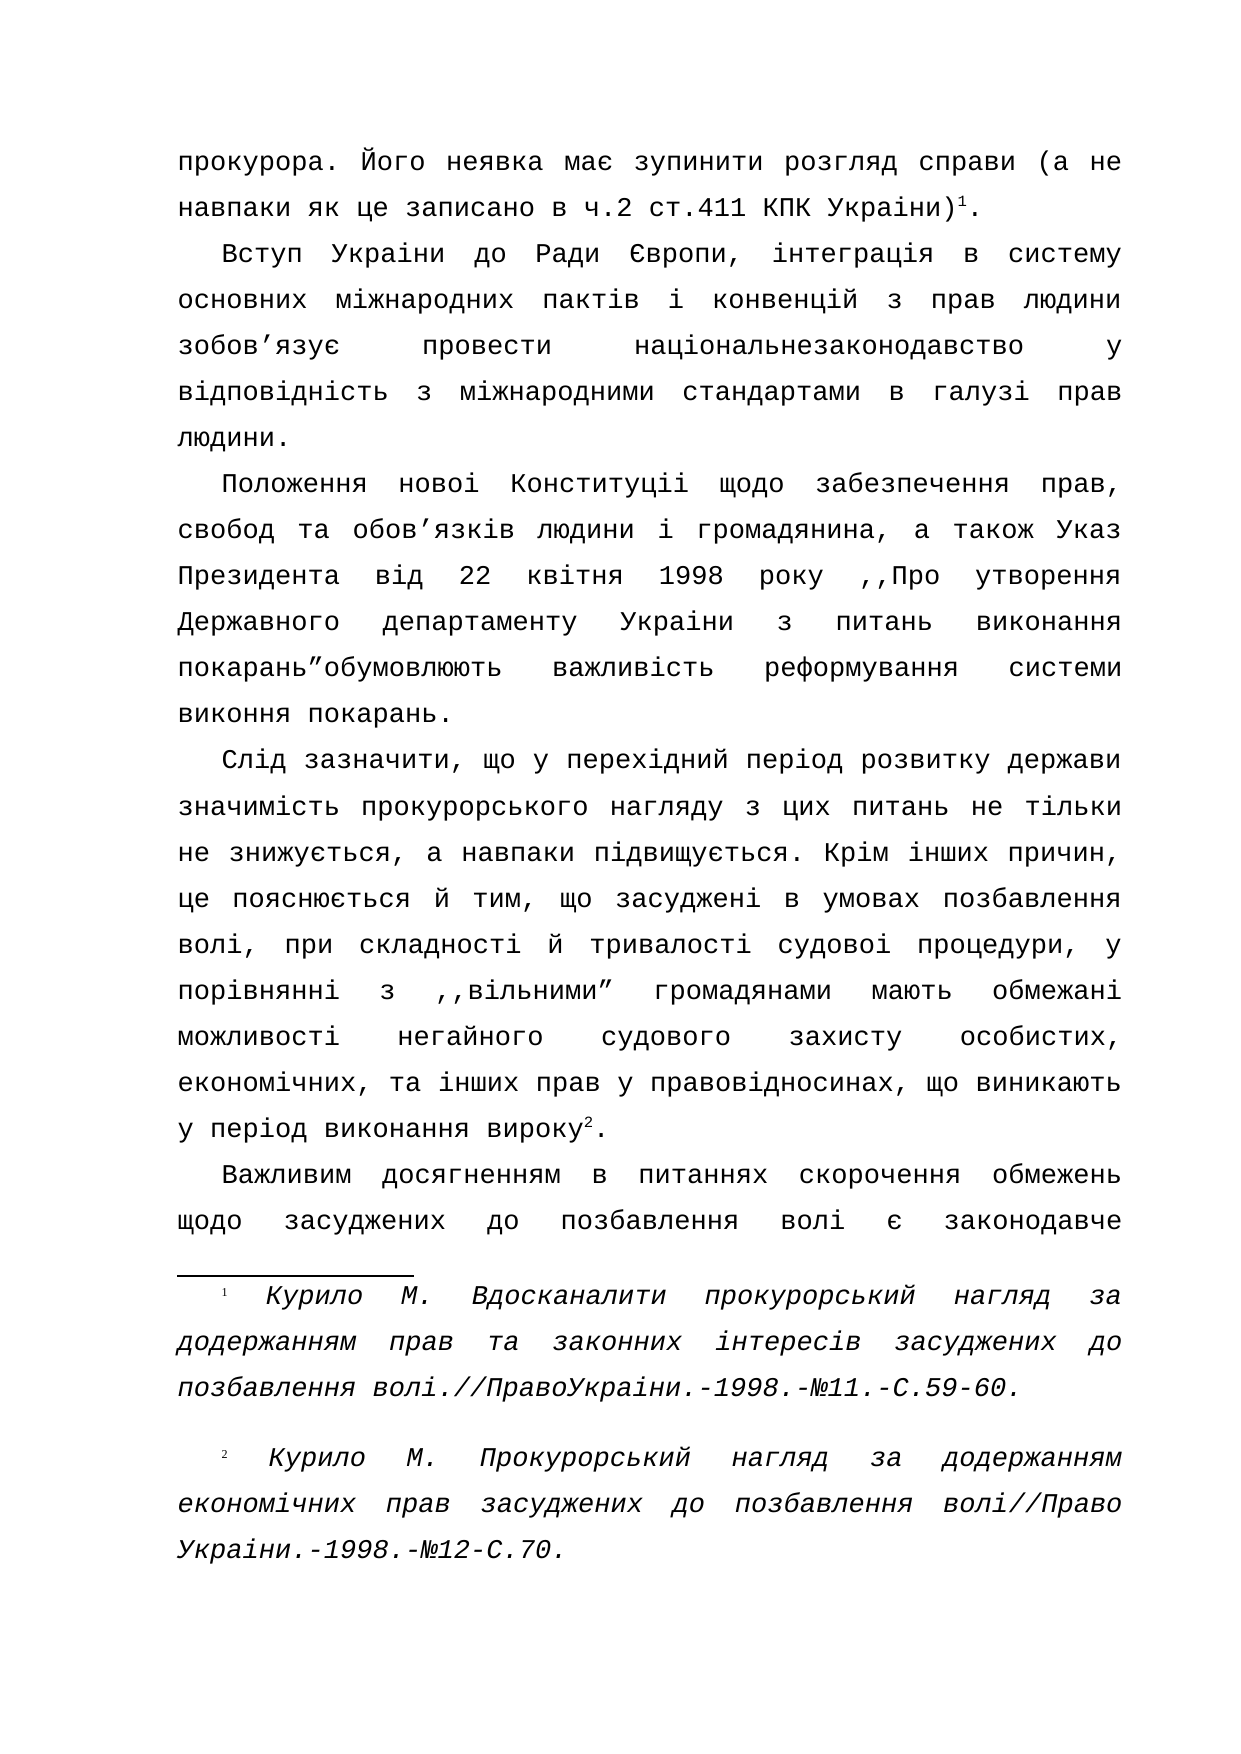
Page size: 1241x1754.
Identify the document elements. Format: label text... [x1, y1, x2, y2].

text Положення новоі Конституціі щодо забезпечення прав, свобод та обов’язків людини і громадянина, а також Указ Президента від 22 квітня 1998 року ,,Про утворення Державного департаменту Украіни з питань виконання покарань”обумовлюють важливість реформування системи виконня покарань. [177, 470, 1122, 731]
text Вступ Украіни до Ради Європи, інтеграція в систему основних міжнародних пактів і конвенцій з прав людини зобов’язує провести національнезаконодавство у відповідність з міжнародними стандартами в галузі прав людини. [177, 240, 1122, 455]
text Слід зазначити, що у перехідний період розвитку держави значимість прокурорського нагляду з цих питань не тільки не знижується, а навпаки підвищується. Крім інших причин, це пояснюється й тим, що засуджені в умовах позбавлення волі, при складності й тривалості судовоі процедури, у порівнянні з ,,вільними” громадянами мають обмежані можливості негайного судового захисту особистих, економічних, та інших прав у правовідносинах, що виникають у період виконання вироку. [177, 746, 1122, 1145]
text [177, 1161, 1122, 1237]
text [177, 148, 1122, 224]
